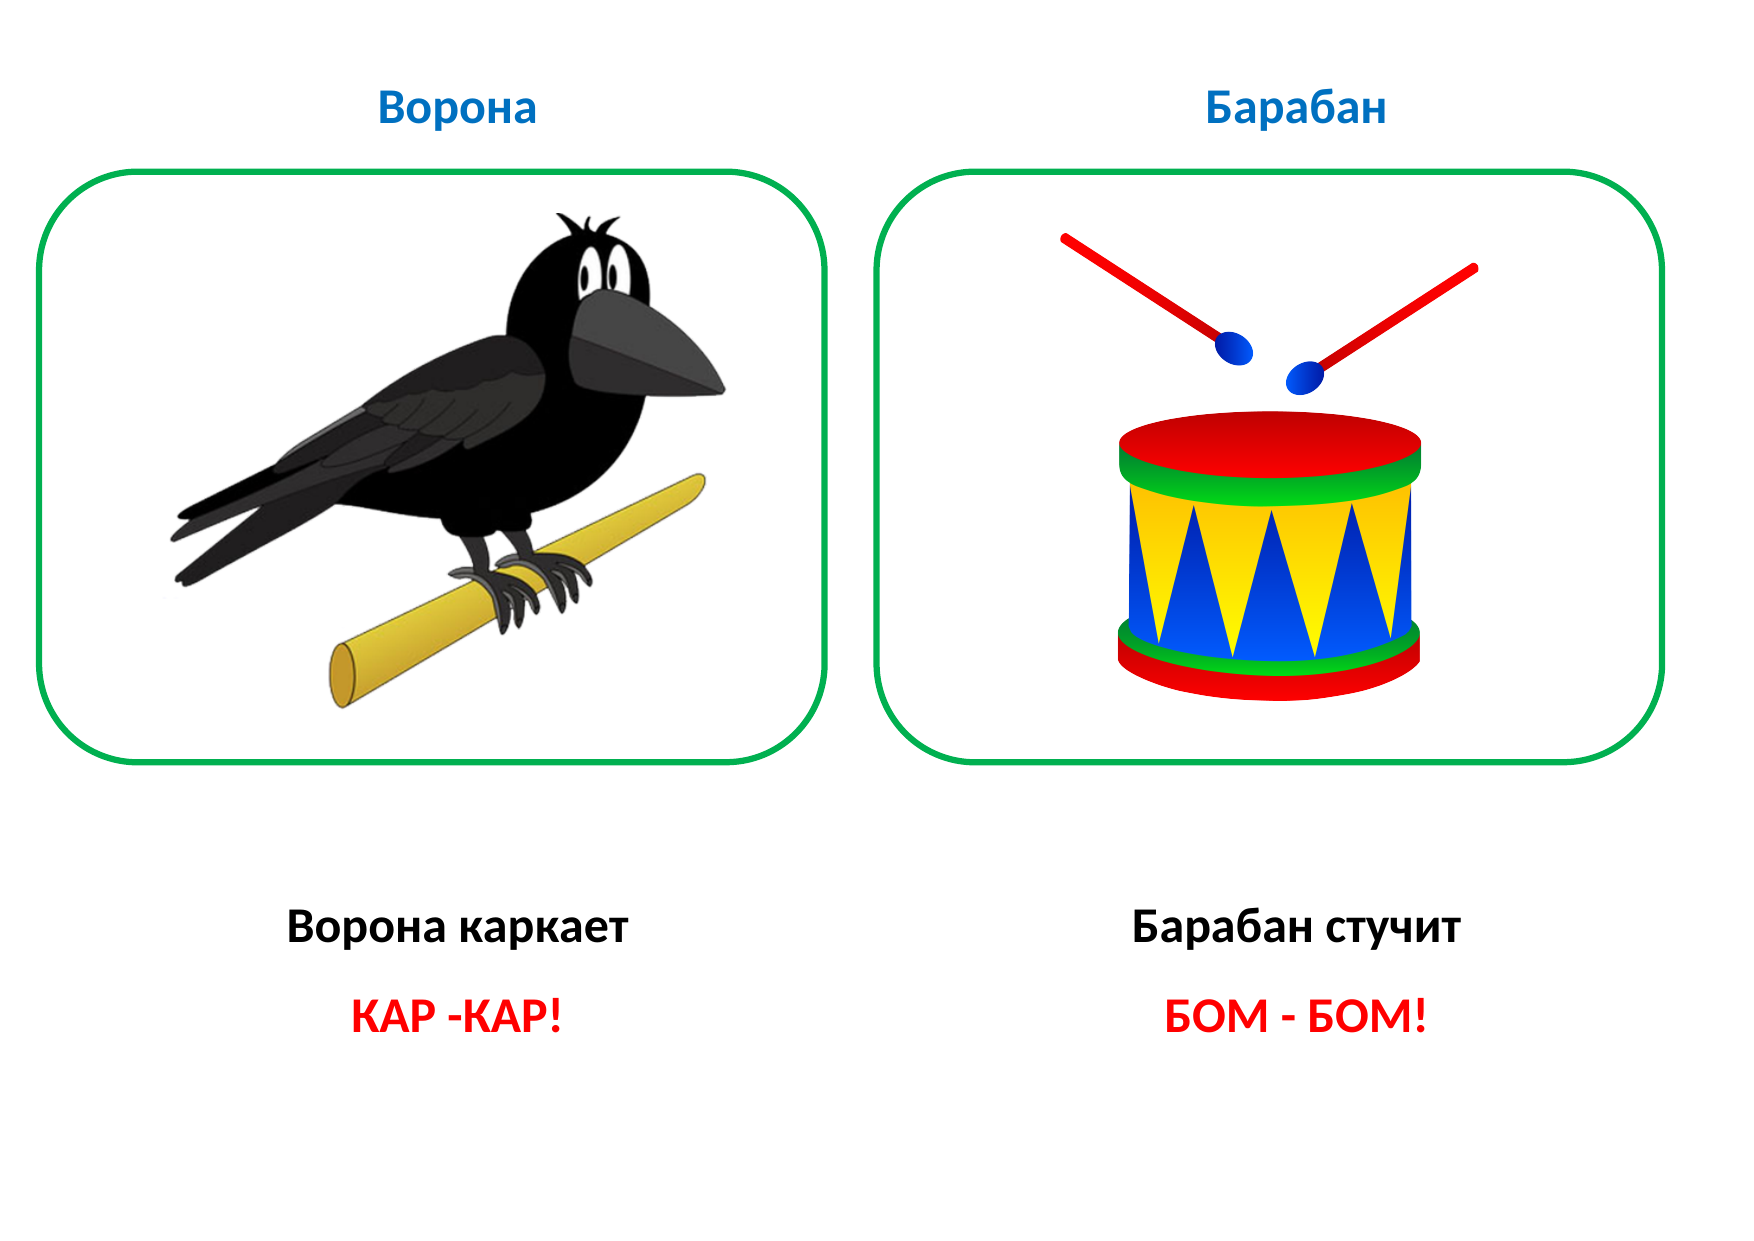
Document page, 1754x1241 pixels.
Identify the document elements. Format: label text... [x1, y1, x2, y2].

text Ворона [75, 75, 840, 136]
text БОМ - БОМ! [914, 984, 1679, 1045]
text Барабан стучит [914, 893, 1679, 954]
text Барабан [914, 75, 1679, 136]
text КАР -КАР! [75, 984, 840, 1045]
picture [135, 213, 728, 721]
picture [1060, 233, 1479, 701]
text Ворона каркает [75, 893, 840, 954]
